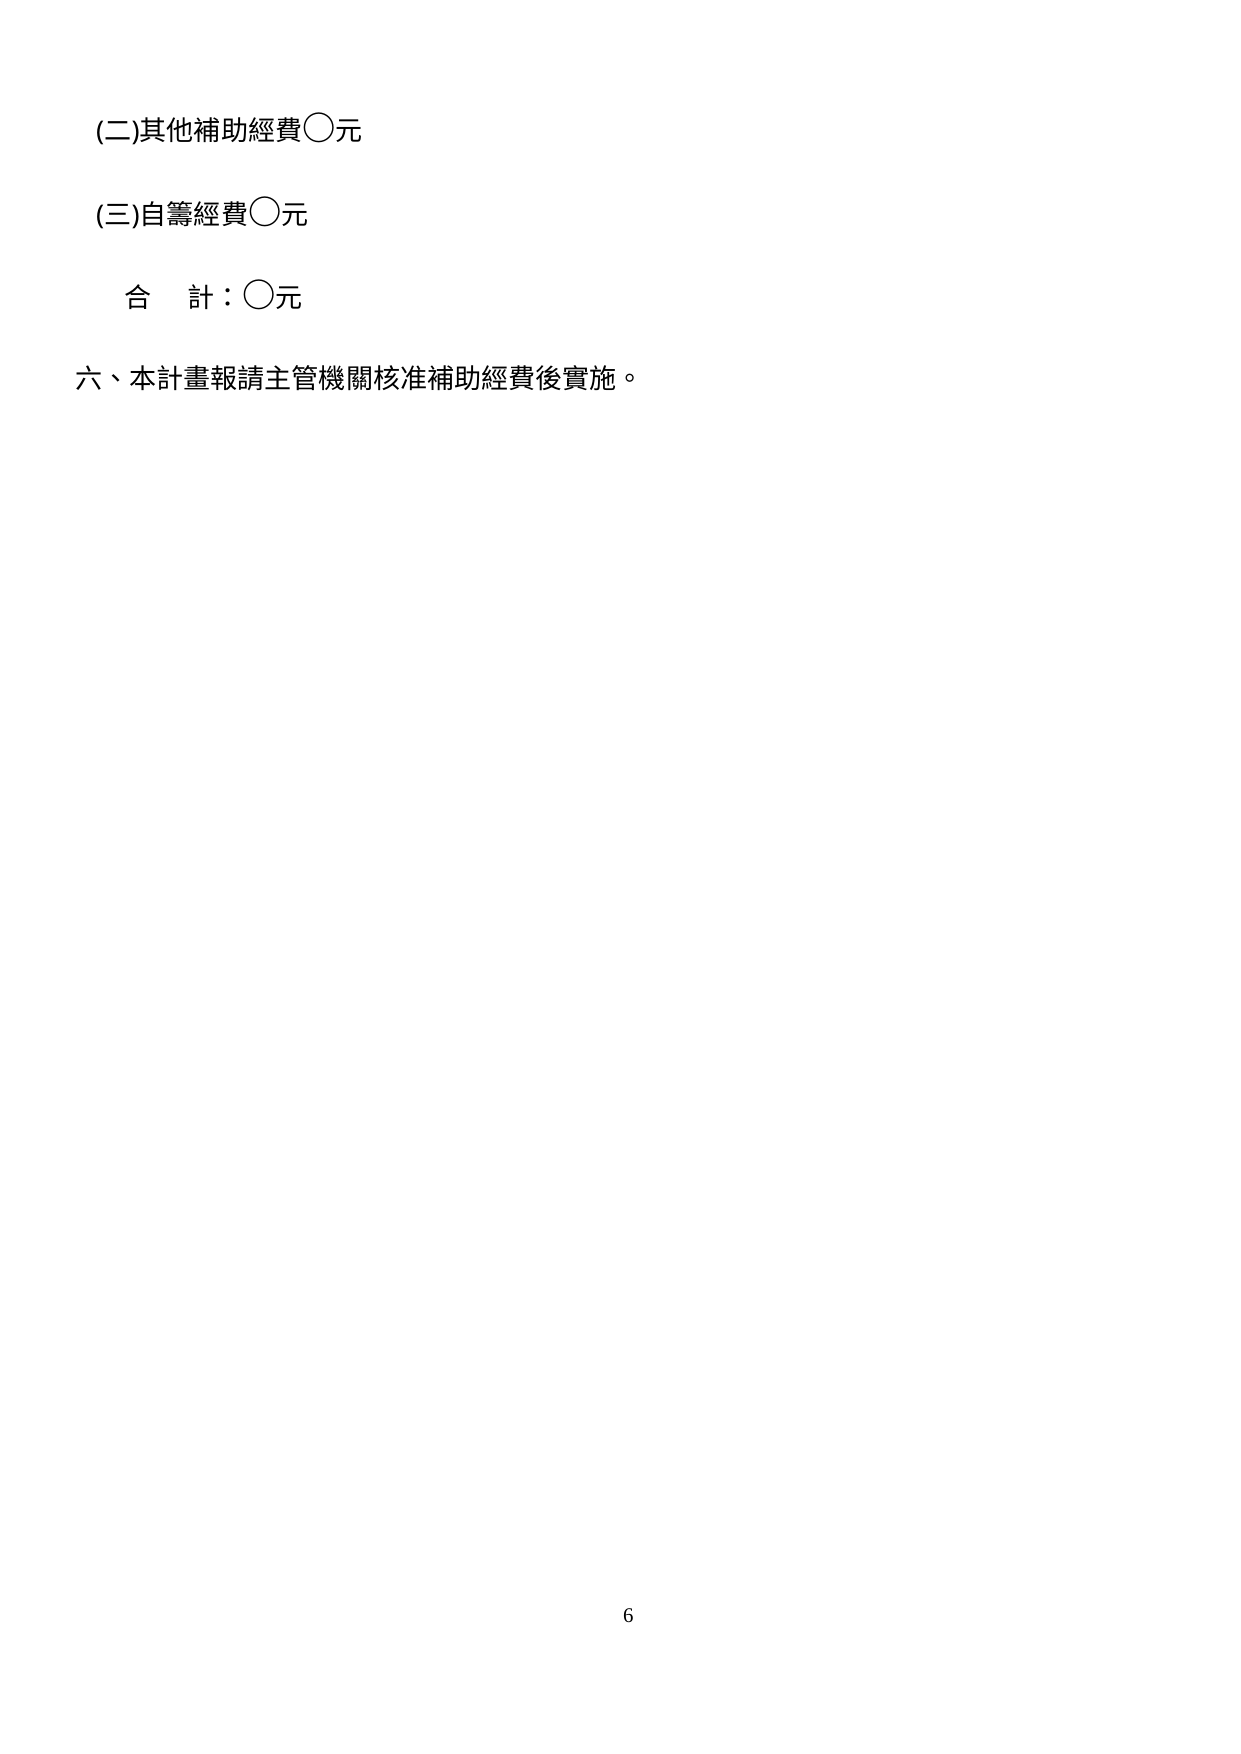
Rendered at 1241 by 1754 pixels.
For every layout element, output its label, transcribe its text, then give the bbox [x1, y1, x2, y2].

text 六、本計畫報請主管機關核准補助經費後實施。 [75, 339, 1181, 414]
text (三)自籌經費○元 [75, 172, 1181, 247]
text (二)其他補助經費○元 [75, 89, 1181, 164]
text 合 計：○元 [75, 255, 1181, 330]
